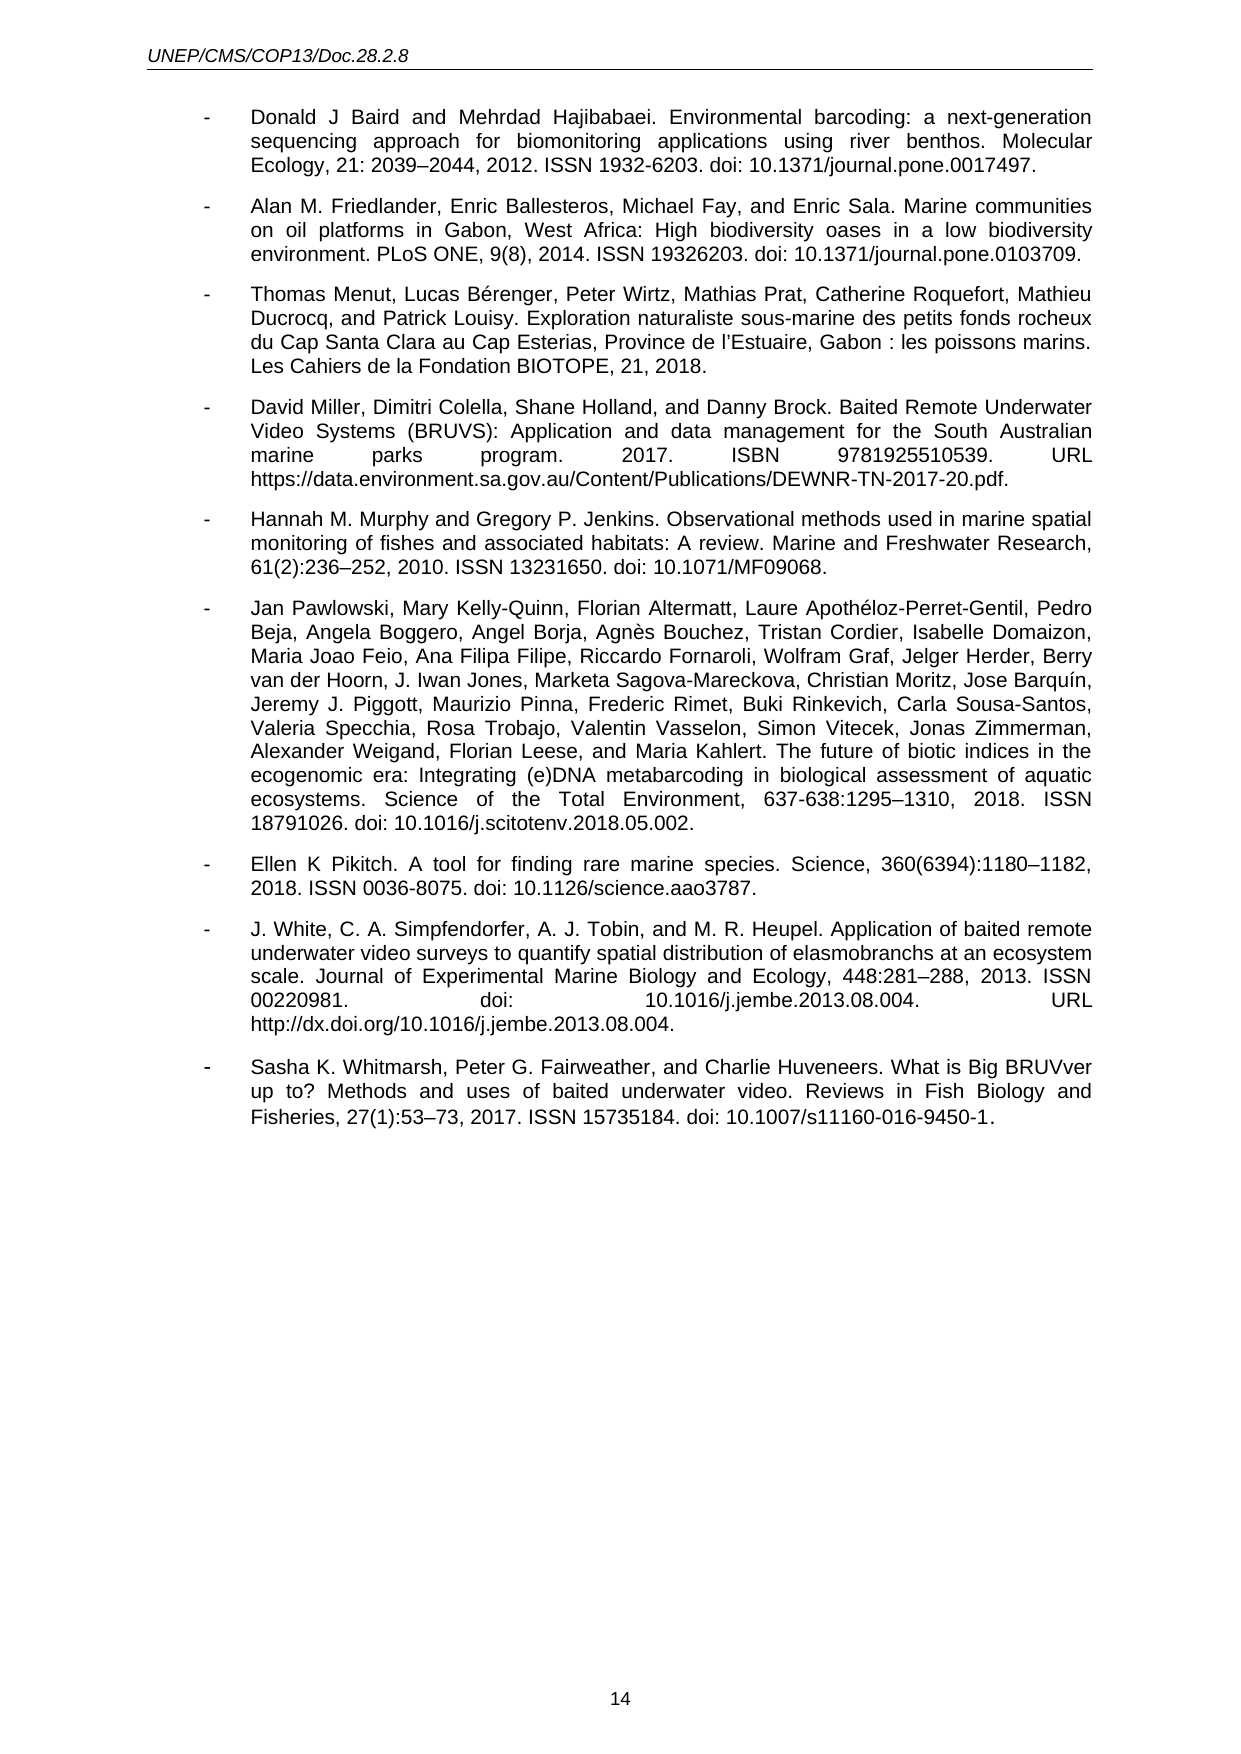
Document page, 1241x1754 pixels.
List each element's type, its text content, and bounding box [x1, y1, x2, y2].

list Ellen K Pikitch. A tool for finding rare marine species. Science, 360(6394):1180–1182, 2018. ISSN 0036-8075. doi: 10.1126/science.aao3787. [203, 852, 1093, 900]
list Sasha K. Whitmarsh, Peter G. Fairweather, and Charlie Huveneers. What is Big BRUVver up to? Methods and uses of baited underwater video. Reviews in Fish Biology and Fisheries, 27(1):53–73, 2017. ISSN 15735184. doi: 10.1007/s11160-016-9450-1. [203, 1053, 1093, 1129]
list David Miller, Dimitri Colella, Shane Holland, and Danny Brock. Baited Remote Underwater Video Systems (BRUVS): Application and data management for the South Australian marine parks program. 2017. ISBN 9781925510539. URL https://data.environment.sa.gov.au/Content/Publications/DEWNR-TN-2017-20.pdf. [203, 394, 1093, 490]
list Donald J Baird and Mehrdad Hajibabaei. Environmental barcoding: a next-generation sequencing approach for biomonitoring applications using river benthos. Molecular Ecology, 21: 2039–2044, 2012. ISSN 1932-6203. doi: 10.1371/journal.pone.0017497. [203, 105, 1093, 177]
list Alan M. Friedlander, Enric Ballesteros, Michael Fay, and Enric Sala. Marine communities on oil platforms in Gabon, West Africa: High biodiversity oases in a low biodiversity environment. PLoS ONE, 9(8), 2014. ISSN 19326203. doi: 10.1371/journal.pone.0103709. [203, 193, 1093, 265]
list J. White, C. A. Simpfendorfer, A. J. Tobin, and M. R. Heupel. Application of baited remote underwater video surveys to quantify spatial distribution of elasmobranchs at an ecosystem scale. Journal of Experimental Marine Biology and Ecology, 448:281–288, 2013. ISSN 00220981. doi: 10.1016/j.jembe.2013.08.004. URL http://dx.doi.org/10.1016/j.jembe.2013.08.004. [203, 916, 1093, 1036]
list Thomas Menut, Lucas Bérenger, Peter Wirtz, Mathias Prat, Catherine Roquefort, Mathieu Ducrocq, and Patrick Louisy. Exploration naturaliste sous-marine des petits fonds rocheux du Cap Santa Clara au Cap Esterias, Province de l’Estuaire, Gabon : les poissons marins. Les Cahiers de la Fondation BIOTOPE, 21, 2018. [203, 282, 1093, 378]
list Jan Pawlowski, Mary Kelly-Quinn, Florian Altermatt, Laure Apothéloz-Perret-Gentil, Pedro Beja, Angela Boggero, Angel Borja, Agnès Bouchez, Tristan Cordier, Isabelle Domaizon, Maria Joao Feio, Ana Filipa Filipe, Riccardo Fornaroli, Wolfram Graf, Jelger Herder, Berry van der Hoorn, J. Iwan Jones, Marketa Sagova-Mareckova, Christian Moritz, Jose Barquín, Jeremy J. Piggott, Maurizio Pinna, Frederic Rimet, Buki Rinkevich, Carla Sousa-Santos, Valeria Specchia, Rosa Trobajo, Valentin Vasselon, Simon Vitecek, Jonas Zimmerman, Alexander Weigand, Florian Leese, and Maria Kahlert. The future of biotic indices in the ecogenomic era: Integrating (e)DNA metabarcoding in biological assessment of aquatic ecosystems. Science of the Total Environment, 637-638:1295–1310, 2018. ISSN 18791026. doi: 10.1016/j.scitotenv.2018.05.002. [203, 596, 1093, 835]
list Hannah M. Murphy and Gregory P. Jenkins. Observational methods used in marine spatial monitoring of fishes and associated habitats: A review. Marine and Freshwater Research, 61(2):236–252, 2010. ISSN 13231650. doi: 10.1071/MF09068. [203, 507, 1093, 579]
